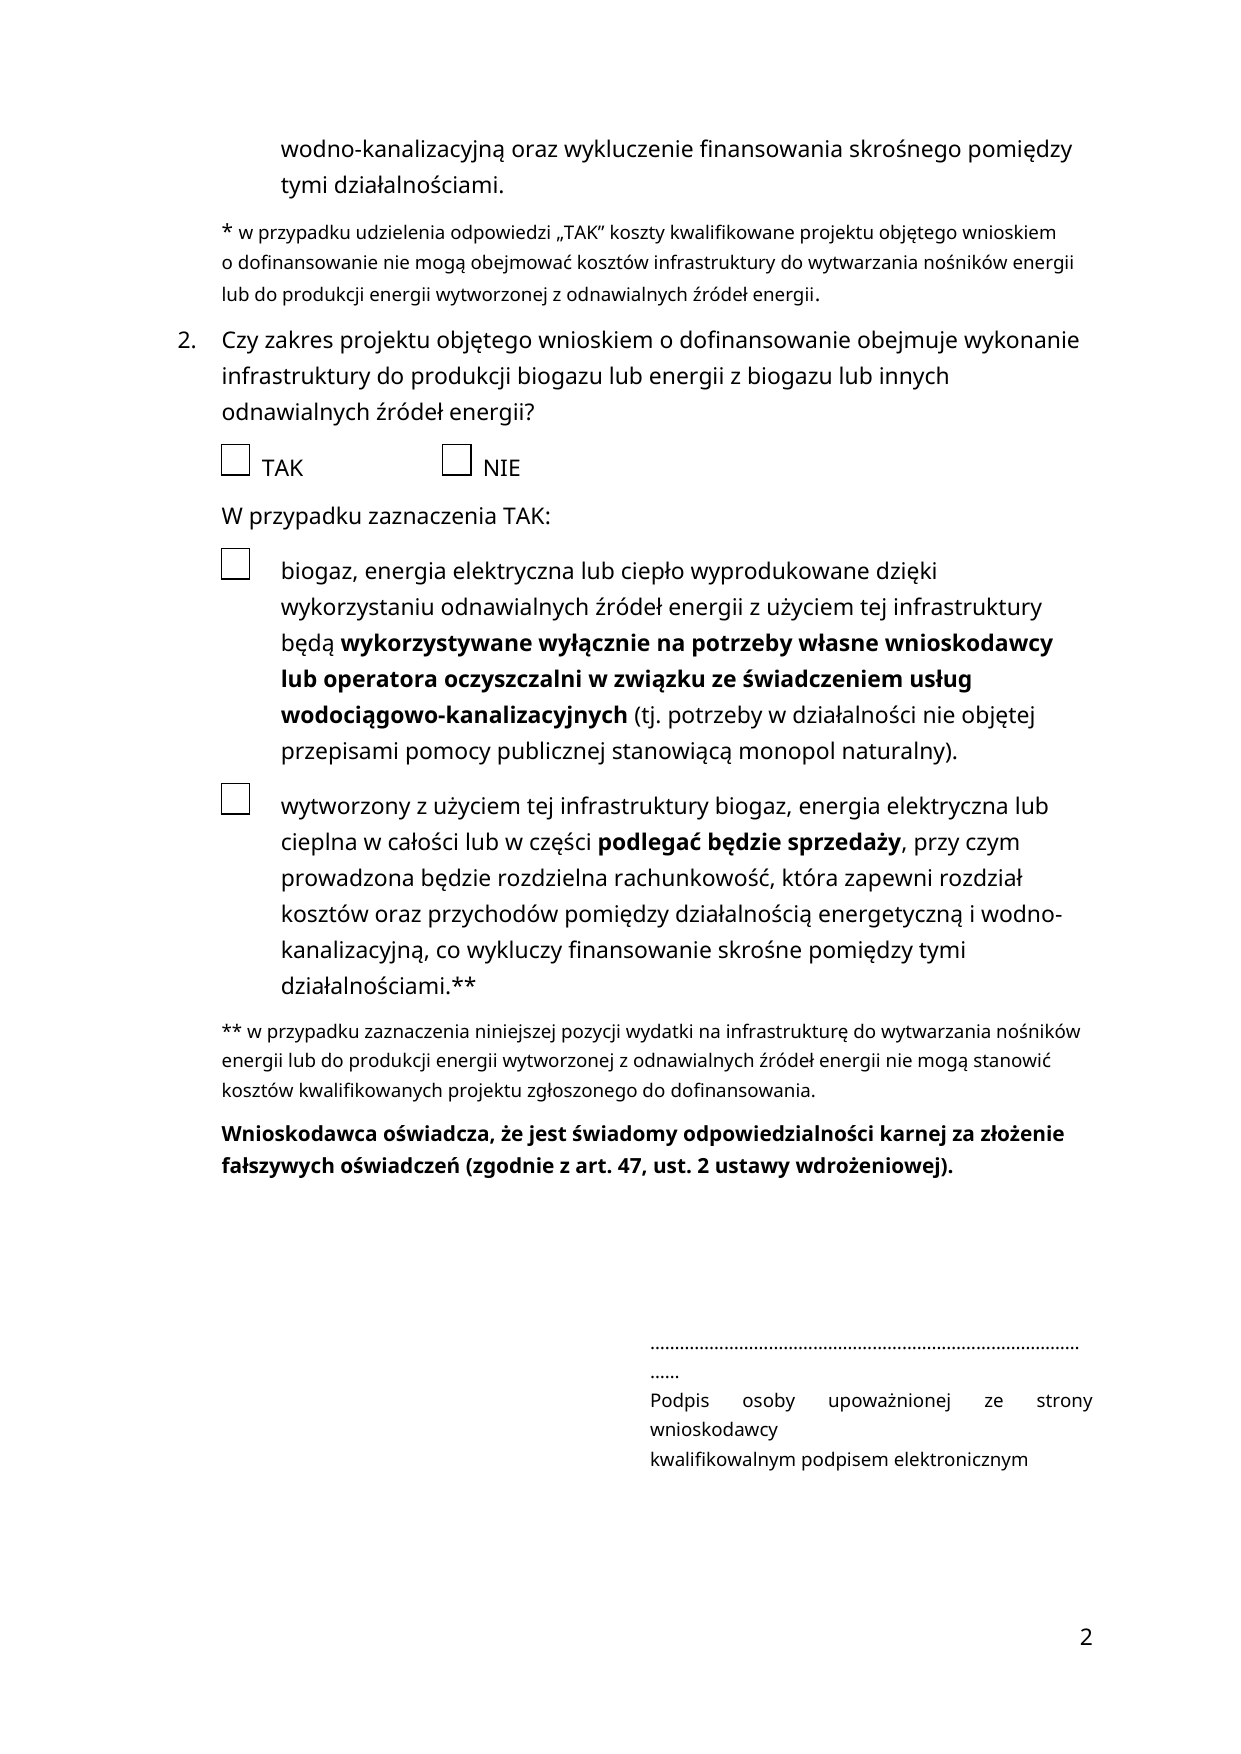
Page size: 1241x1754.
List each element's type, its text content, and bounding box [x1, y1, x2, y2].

list Czy zakres projektu objętego wnioskiem o dofinansowanie obejmuje wykonanie infrastruktury do produkcji biogazu lub energii z biogazu lub innych odnawialnych źródeł energii? [177, 324, 1093, 427]
text * w przypadku udzielenia odpowiedzi „TAK” koszty kwalifikowane projektu objętego wnioskiem o dofinansowanie nie mogą obejmować kosztów infrastruktury do wytwarzania nośników energii lub do produkcji energii wytworzonej z odnawialnych źródeł energii. [221, 217, 1093, 308]
text ** w przypadku zaznaczenia niniejszej pozycji wydatki na infrastrukturę do wytwarzania nośników energii lub do produkcji energii wytworzonej z odnawialnych źródeł energii nie mogą stanowić kosztów kwalifikowanych projektu zgłoszonego do dofinansowania. [221, 1018, 1093, 1102]
text TAK NIE [221, 444, 1093, 483]
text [221, 133, 1093, 200]
text Wnioskodawca oświadcza, że jest świadomy odpowiedzialności karnej za złożenie fałszywych oświadczeń (zgodnie z art. 47, ust. 2 ustawy wdrożeniowej). [221, 1119, 1093, 1180]
text W przypadku zaznaczenia TAK: [221, 500, 1093, 531]
text biogaz, energia elektryczna lub ciepło wyprodukowane dzięki wykorzystaniu odnawialnych źródeł energii z użyciem tej infrastruktury będą wykorzystywane wyłącznie na potrzeby własne wnioskodawcy lub operatora oczyszczalni w związku ze świadczeniem usług wodociągowo-kanalizacyjnych (tj. potrzeby w działalności nie objętej przepisami pomocy publicznej stanowiącą monopol naturalny). [221, 548, 1093, 766]
text wytworzony z użyciem tej infrastruktury biogaz, energia elektryczna lub cieplna w całości lub w części podlegać będzie sprzedaży, przy czym prowadzona będzie rozdzielna rachunkowość, która zapewni rozdział kosztów oraz przychodów pomiędzy działalnością energetyczną i wodno-kanalizacyjną, co wykluczy finansowanie skrośne pomiędzy tymi działalnościami.** [221, 783, 1093, 1001]
text ………………………………………………………………………………… Podpis osoby upoważnionej ze strony wnioskodawcy kwalifikowalnym podpisem elektronicznym [650, 1329, 1093, 1472]
